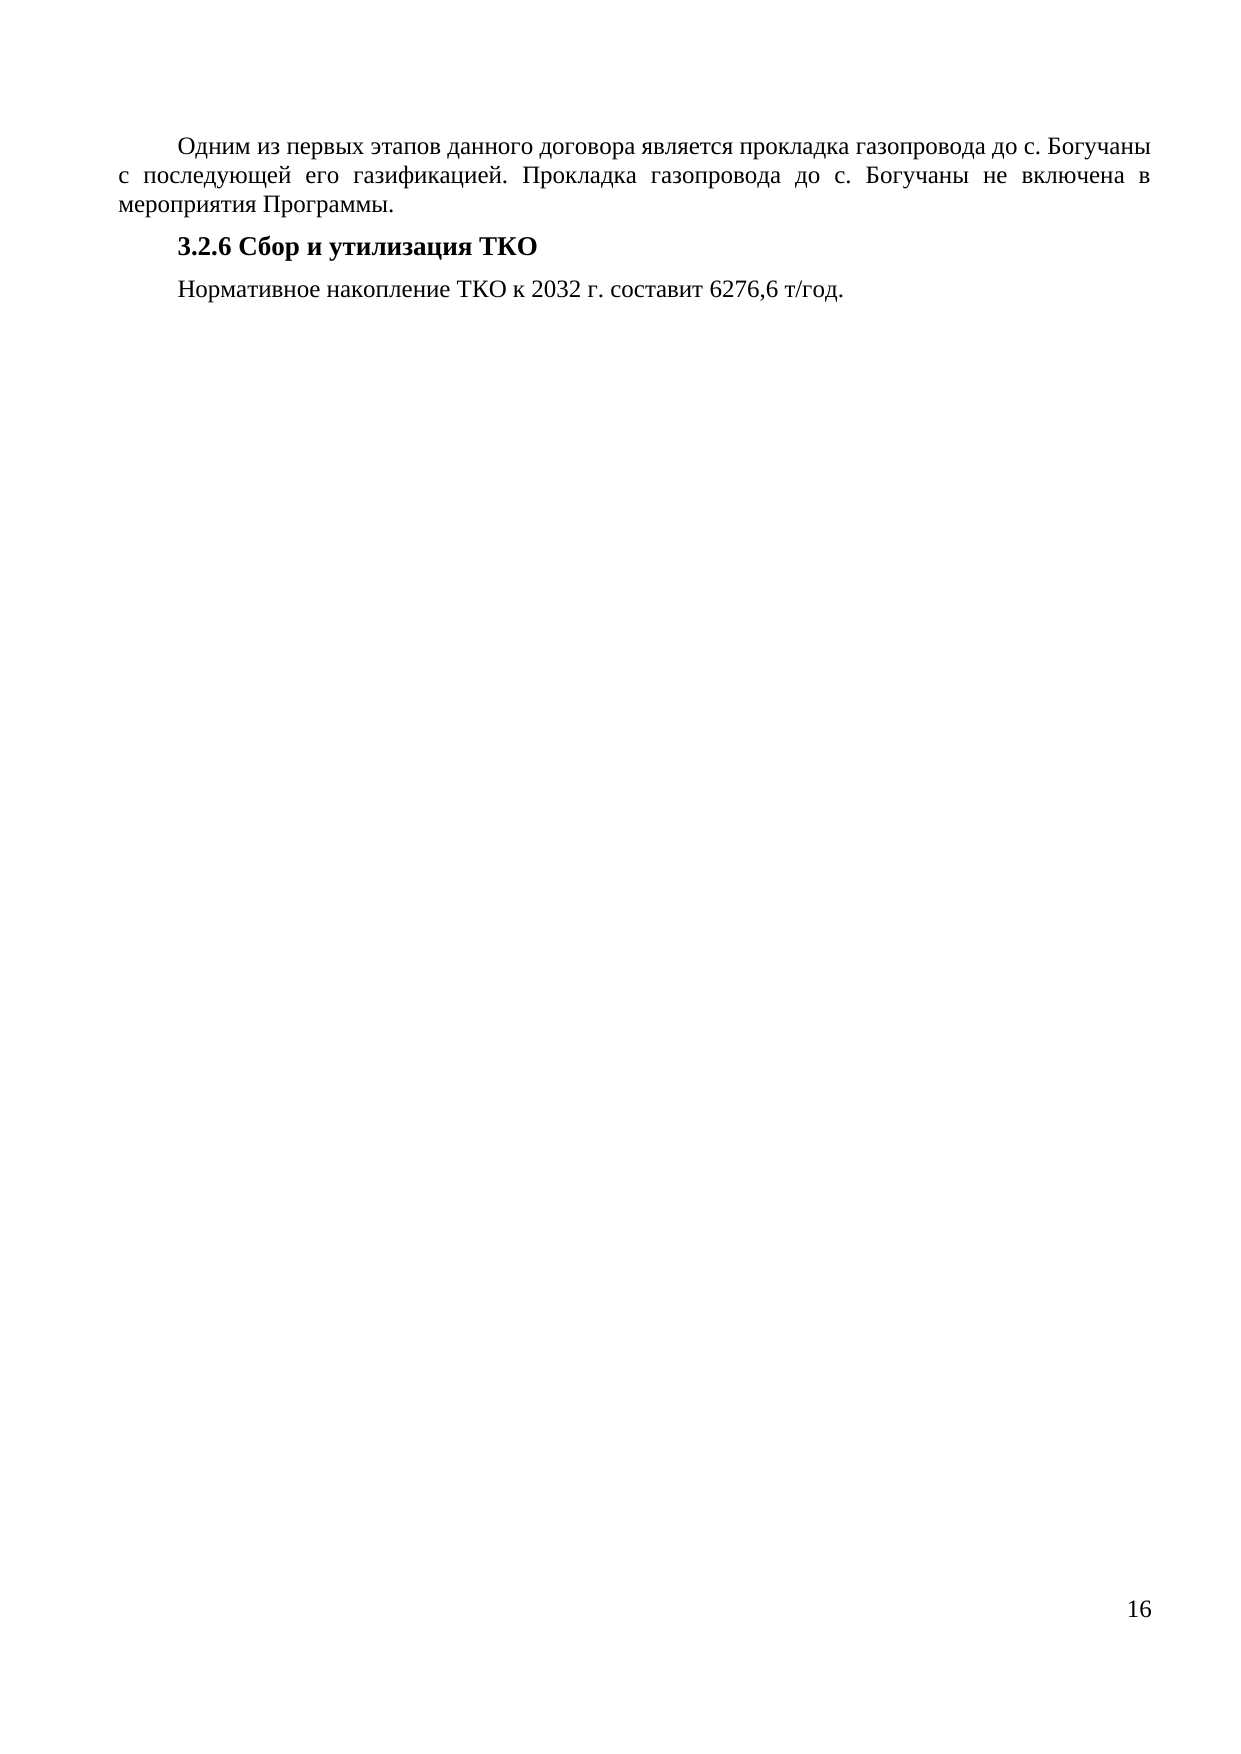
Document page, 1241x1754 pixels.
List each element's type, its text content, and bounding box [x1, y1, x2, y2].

text Нормативное накопление ТКО к 2032 г. составит 6276,6 т/год. [118, 274, 1152, 302]
subtitle Сбор и утилизация ТКО [118, 230, 1152, 261]
text Одним из первых этапов данного договора является прокладка газопровода до с. Богучаны с последующей его газификацией. Прокладка газопровода до с. Богучаны не включена в мероприятия Программы. [118, 131, 1152, 218]
